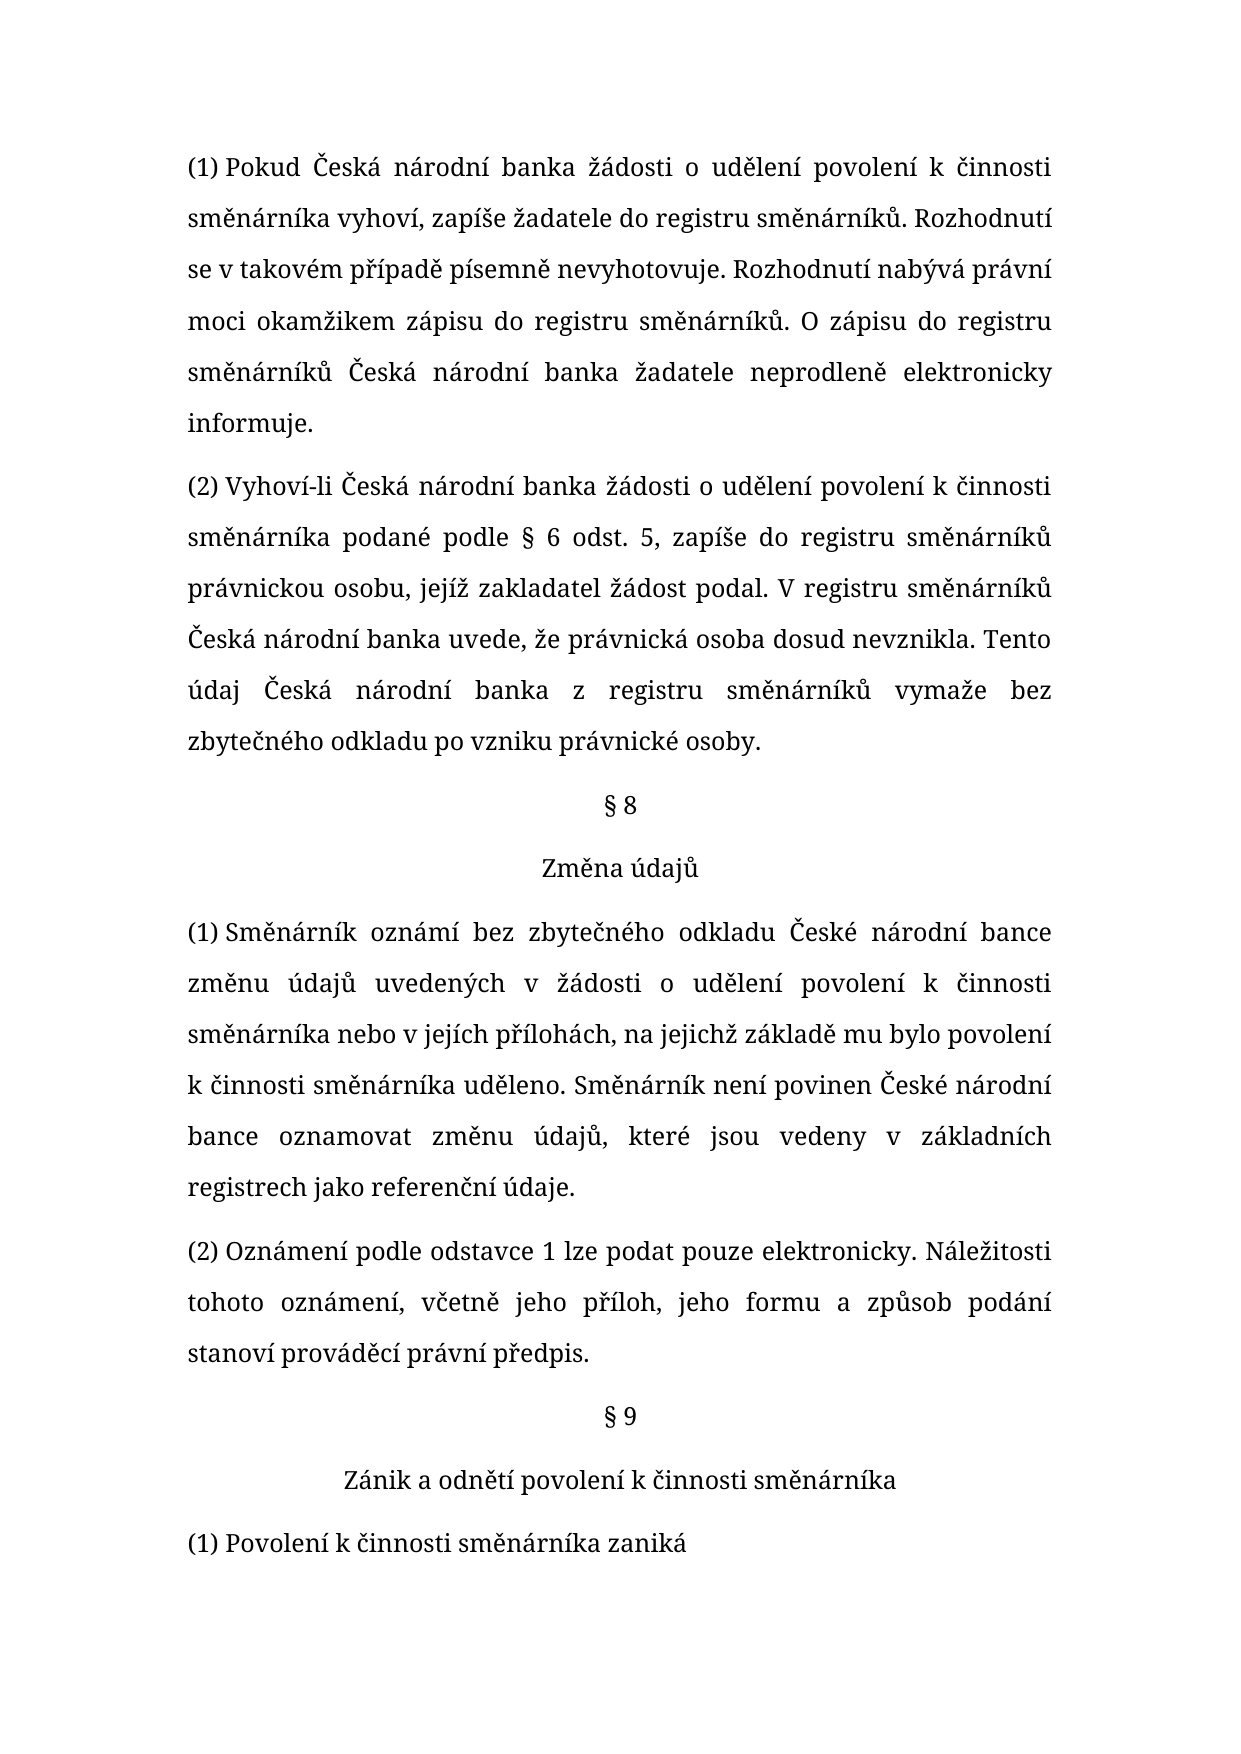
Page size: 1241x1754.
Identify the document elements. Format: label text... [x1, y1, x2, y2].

text (1) Pokud Česká národní banka žádosti o udělení povolení k činnosti směnárníka vyhoví, zapíše žadatele do registru směnárníků. Rozhodnutí se v takovém případě písemně nevyhotovuje. Rozhodnutí nabývá právní moci okamžikem zápisu do registru směnárníků. O zápisu do registru směnárníků Česká národní banka žadatele neprodleně elektronicky informuje. [187, 150, 1053, 439]
text § 8 [187, 787, 1053, 822]
text (2) Oznámení podle odstavce 1 lze podat pouze elektronicky. Náležitosti tohoto oznámení, včetně jeho příloh, jeho formu a způsob podání stanoví prováděcí právní předpis. [187, 1233, 1053, 1369]
text Změna údajů [187, 851, 1053, 885]
text (2) Vyhoví-li Česká národní banka žádosti o udělení povolení k činnosti směnárníka podané podle § 6 odst. 5, zapíše do registru směnárníků právnickou osobu, jejíž zakladatel žádost podal. V registru směnárníků Česká národní banka uvede, že právnická osoba dosud nevznikla. Tento údaj Česká národní banka z registru směnárníků vymaže bez zbytečného odkladu po vzniku právnické osoby. [187, 469, 1053, 758]
text § 9 [187, 1399, 1053, 1433]
text (1) Povolení k činnosti směnárníka zaniká [187, 1526, 1053, 1560]
text (1) Směnárník oznámí bez zbytečného odkladu České národní bance změnu údajů uvedených v žádosti o udělení povolení k činnosti směnárníka nebo v jejích přílohách, na jejichž základě mu bylo povolení k činnosti směnárníka uděleno. Směnárník není povinen České národní bance oznamovat změnu údajů, které jsou vedeny v základních registrech jako referenční údaje. [187, 914, 1053, 1204]
text Zánik a odnětí povolení k činnosti směnárníka [187, 1462, 1053, 1497]
